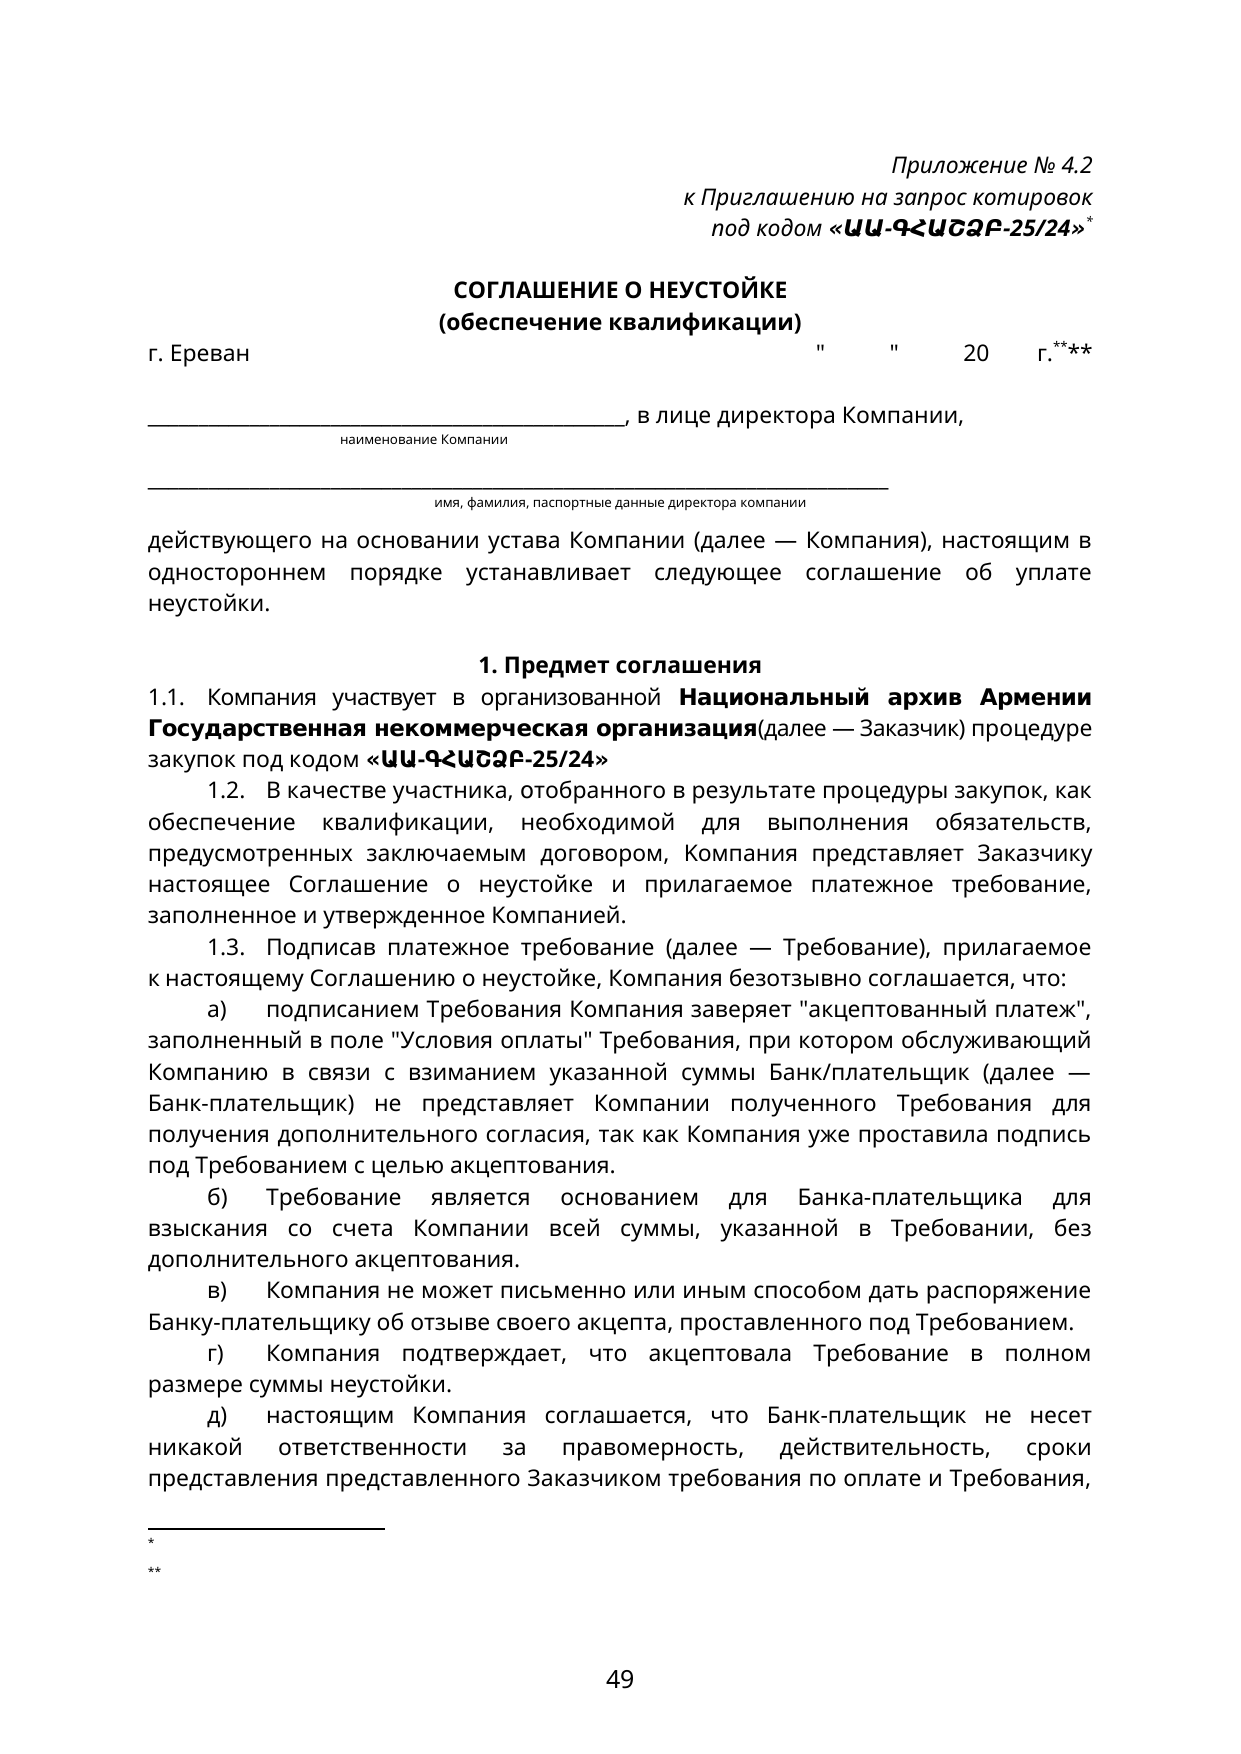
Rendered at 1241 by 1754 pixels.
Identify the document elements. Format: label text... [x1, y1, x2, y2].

text 1.1. Компания участвует в организованной Национальный архив Армении Государственная некоммерческая организация(далее — Заказчик) процедуре закупок под кодом «ԱԱ-ԳՀԱՇՁԲ-25/24» [148, 681, 1092, 774]
text в) Компания не может письменно или иным способом дать распоряжение Банку-плательщику об отзыве своего акцепта, проставленного под Требованием. [148, 1274, 1092, 1337]
text действующего на основании устава Компании (далее — Компания), настоящим в одностороннем порядке устанавливает следующее соглашение об уплате неустойки. [148, 524, 1092, 618]
text (обеспечение квалификации) [148, 306, 1092, 337]
table_header г. Ереван [136, 337, 635, 368]
text а) подписанием Требования Компания заверяет "акцептованный платеж", заполненный в поле "Условия оплаты" Требования, при котором обслуживающий Компанию в связи с взиманием указанной суммы Банк/плательщик (далее — Банк-плательщик) не представляет Компании полученного Требования для получения дополнительного согласия, так как Компания уже проставила подпись под Требованием с целью акцептования. [148, 993, 1092, 1181]
text г) Компания подтверждает, что акцептовала Требование в полном размере суммы неустойки. [148, 1337, 1092, 1399]
text 1.2. В качестве участника, օтобранного в результате процедуры закупок, как обеспечение квалификации, необходимой для выполнения обязательств, предусмотренных заключаемым договором, Kомпания представляет Заказчику настоящее Соглашение о неустойке и прилагаемое платежное требование, заполненное и утвержденное Компанией. [148, 774, 1092, 931]
text 1.3. Подписав платежное требование (далее — Требование), прилагаемое к настоящему Соглашению о неустойке, Компания безотзывно соглашается, что: [148, 931, 1092, 993]
text Приложение № 4.2 [148, 149, 1092, 181]
text 1. Предмет соглашения [148, 649, 1092, 681]
text _________________________________________________________________________ [148, 462, 1092, 493]
text б) Требование является основанием для Банка-плательщика для взыскания со счета Компании всей суммы, указанной в Требовании, без дополнительного акцептования. [148, 1181, 1092, 1274]
text к Приглашению на запрос котировок под кодом «ԱԱ-ԳՀԱՇՁԲ-25/24»* [148, 181, 1092, 243]
text имя, фамилия, паспортные данные директора компании [148, 493, 1092, 524]
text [148, 1399, 1092, 1493]
text наименование Компании [340, 431, 1092, 462]
text СОГЛАШЕНИЕ О НЕУСТОЙКЕ [148, 274, 1092, 306]
text _______________________________________________, в лице директора Компании, [148, 399, 1092, 431]
table_header " " 20 г.** [635, 337, 1104, 368]
